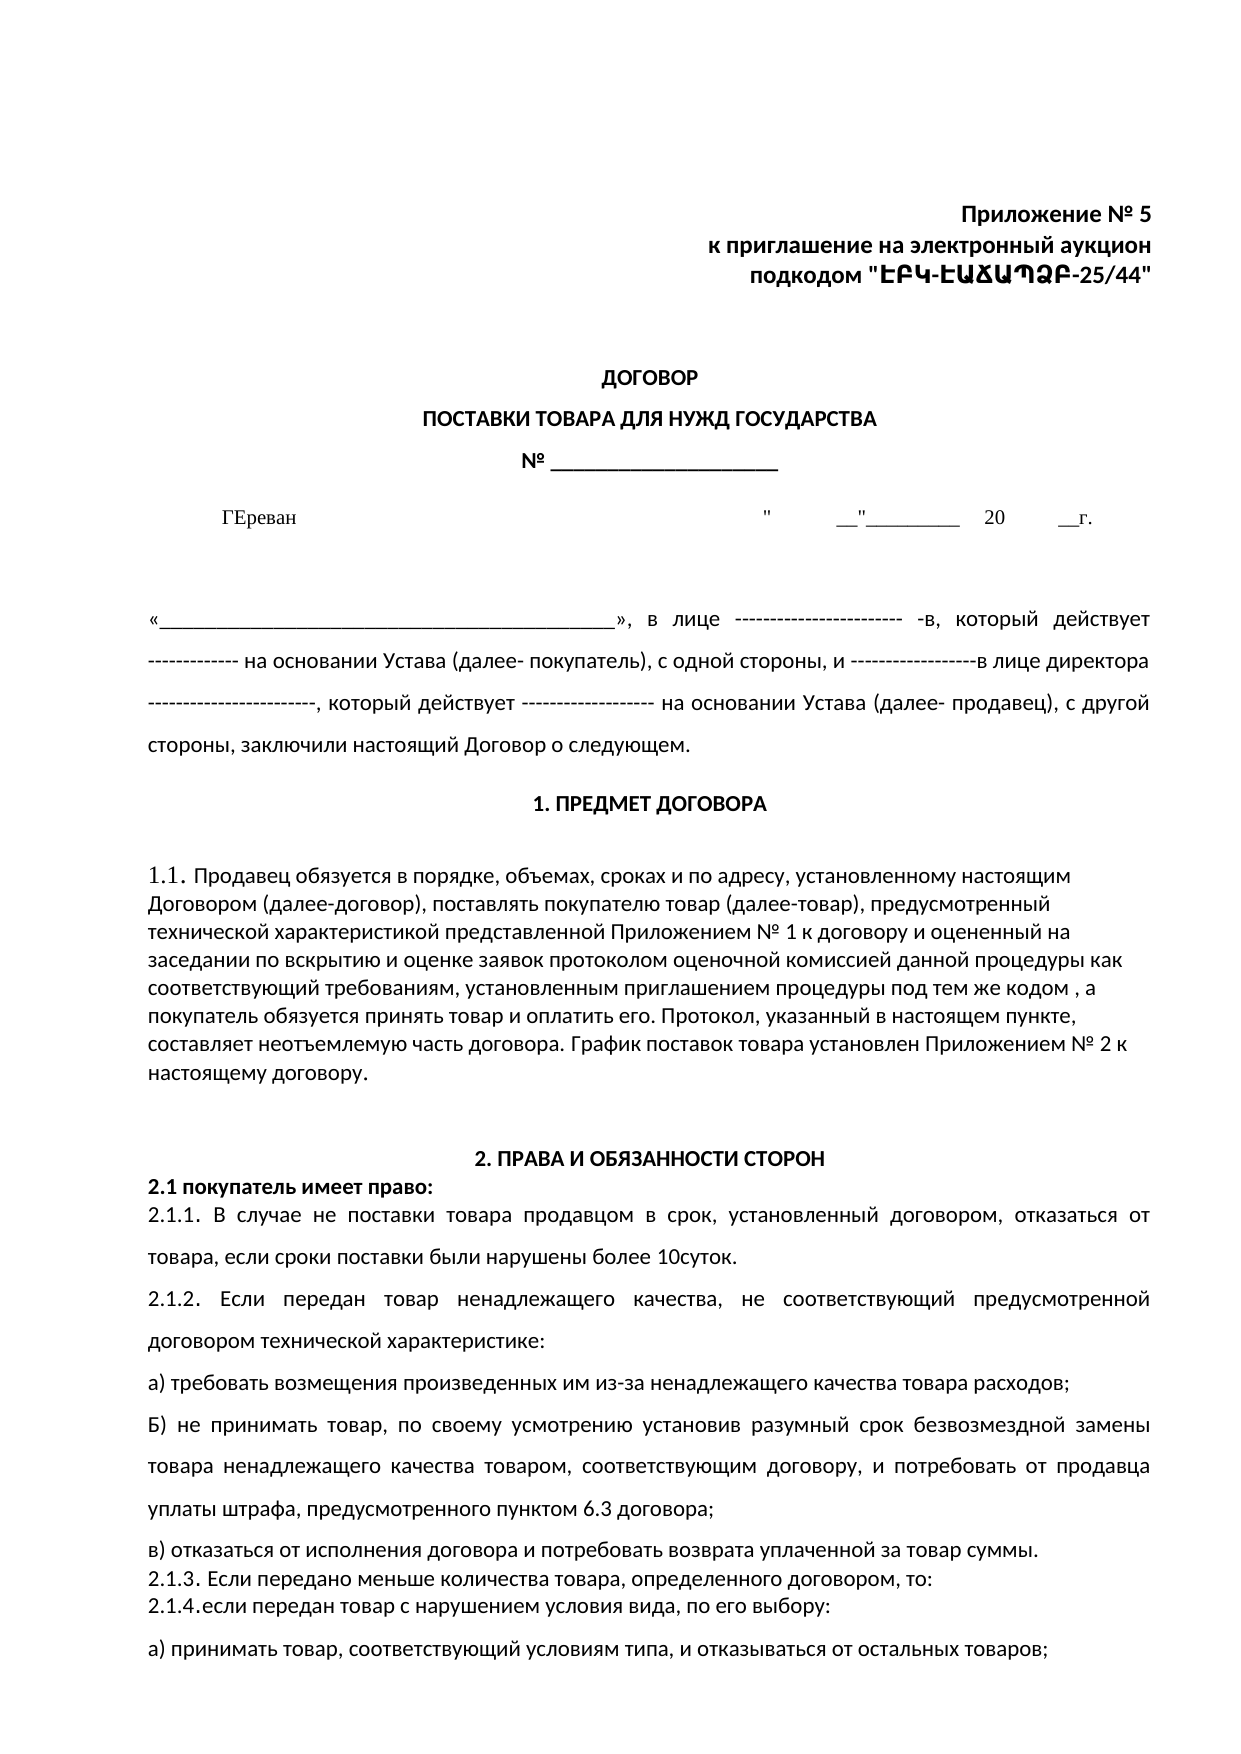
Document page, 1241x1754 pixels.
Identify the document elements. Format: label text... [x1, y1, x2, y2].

list Б) не принимать товар, по своему усмотрению установив разумный срок безвозмездной замены товара ненадлежащего качества товаром, соответствующим договору, и потребовать от продавца уплаты штрафа, предусмотренного пунктом 6.3 договора; [148, 1410, 1152, 1522]
list 2.1.4․если передан товар с нарушением условия вида, по его выбору: [148, 1592, 1152, 1620]
text 1. ПРЕДМЕТ ДОГОВОРА [148, 789, 1152, 817]
text ДОГОВОР [148, 363, 1152, 391]
text 1.1․ Продавец обязуется в порядке, объемах, сроках и по адресу, установленному настоящим Договором (далее-договор), поставлять покупателю товар (далее-товар), предусмотренный технической характеристикой представленной Приложением № 1 к договору и оцененный на заседании по вскрытию и оценке заявок протоколом оценочной комиссией данной процедуры как соответствующий требованиям, установленным приглашением процедуры под тем же кодом , а покупатель обязуется принять товар и оплатить его. Протокол, указанный в настоящем пункте, составляет неотъемлемую часть договора. График поставок товара установлен Приложением № 2 к настоящему договору. [148, 860, 1152, 1087]
text 2.1 покупатель имеет право: [148, 1172, 1152, 1200]
list а) требовать возмещения произведенных им из-за ненадлежащего качества товара расходов; [148, 1368, 1152, 1396]
text в) отказаться от исполнения договора и потребовать возврата уплаченной за товар суммы. [148, 1536, 1152, 1564]
text ПОСТАВКИ ТОВАРА ДЛЯ НУЖД ГОСУДАРСТВА [148, 404, 1152, 433]
list 2. ПРАВА И ОБЯЗАННОСТИ СТОРОН [148, 1144, 1152, 1172]
text подкодом "ԷԲԿ-ԷԱՃԱՊՁԲ-25/44" [177, 259, 1152, 290]
text «________________________________________», в лице ------------------------ -в, который действует ------------- на основании Устава (далее- покупатель), с одной стороны, и ------------------в лице директора ------------------------, который действует ------------------- на основании Устава (далее- продавец), с другой стороны, заключили настоящий Договор о следующем. [148, 604, 1152, 758]
table_header ГЕреван [136, 505, 620, 546]
text № ____________________ [148, 447, 1152, 474]
text Приложение № 5 [148, 198, 1152, 229]
text 2.1.3․ Если передано меньше количества товара, определенного договором, то: [148, 1564, 1152, 1592]
list 2.1.1․ В случае не поставки товара продавцом в срок, установленный договором, отказаться от товара, если сроки поставки были нарушены более 10суток. [148, 1200, 1152, 1270]
table_header " __"_________ 20 __г. [620, 505, 1104, 546]
text к приглашение на электронный аукцион [177, 229, 1152, 259]
list 2.1.2․ Если передан товар ненадлежащего качества, не соответствующий предусмотренной договором технической характеристике: [148, 1284, 1152, 1354]
list а) принимать товар, соответствующий условиям типа, и отказываться от остальных товаров; [148, 1634, 1152, 1662]
